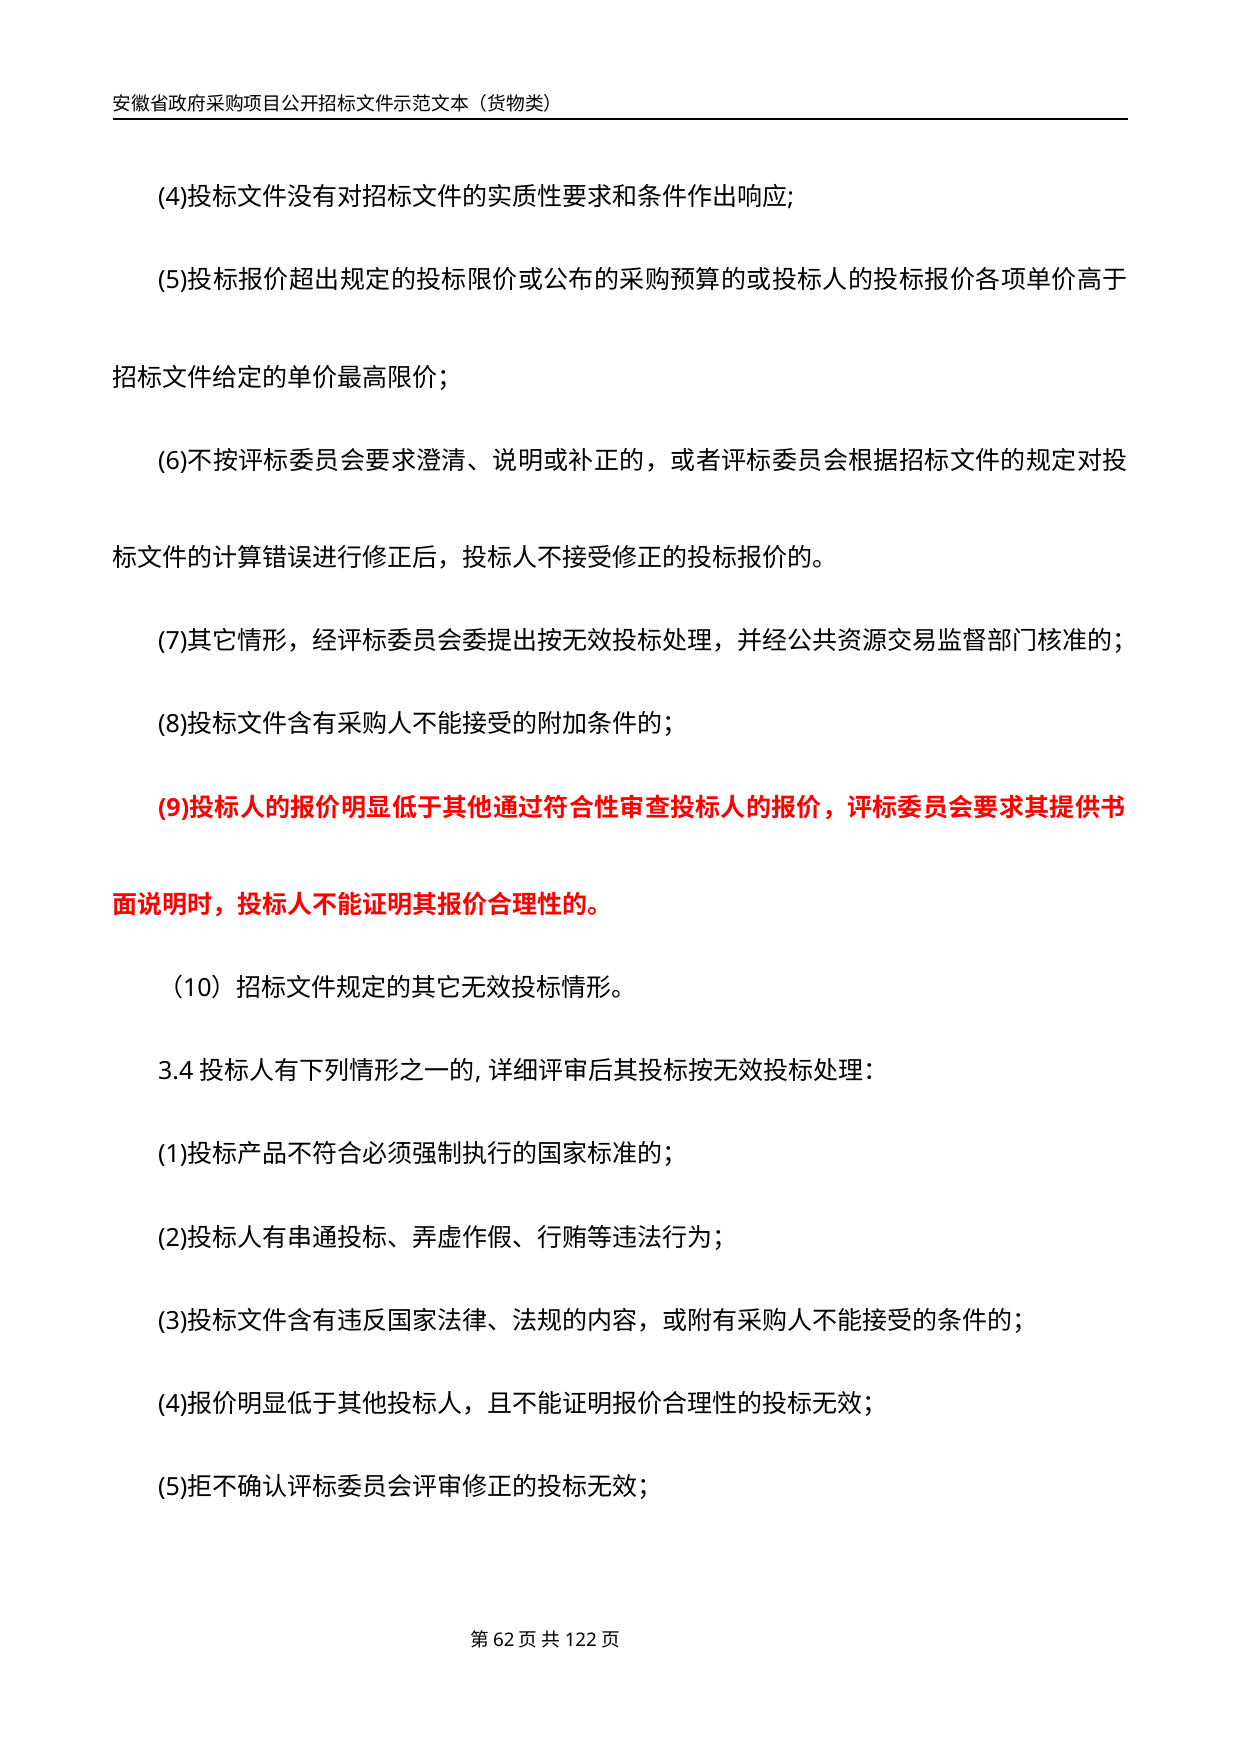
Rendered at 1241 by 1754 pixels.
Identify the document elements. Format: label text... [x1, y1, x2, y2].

text (4)报价明显低于其他投标人，且不能证明报价合理性的投标无效； [112, 1369, 1128, 1434]
text (8)投标文件含有采购人不能接受的附加条件的； [112, 689, 1128, 754]
text (1)投标产品不符合必须强制执行的国家标准的； [112, 1119, 1128, 1184]
text (5)拒不确认评标委员会评审修正的投标无效； [112, 1452, 1128, 1517]
text (3)投标文件含有违反国家法律、法规的内容，或附有采购人不能接受的条件的； [112, 1286, 1128, 1351]
text (6)不按评标委员会要求澄清、说明或补正的，或者评标委员会根据招标文件的规定对投标文件的计算错误进行修正后，投标人不接受修正的投标报价的。 [112, 426, 1128, 588]
text (5)投标报价超出规定的投标限价或公布的采购预算的或投标人的投标报价各项单价高于招标文件给定的单价最高限价； [112, 245, 1128, 408]
text 3.4 投标人有下列情形之一的, 详细评审后其投标按无效投标处理： [112, 1036, 1128, 1101]
text (7)其它情形，经评标委员会委提出按无效投标处理，并经公共资源交易监督部门核准的； [112, 606, 1128, 671]
text (9)投标人的报价明显低于其他通过符合性审查投标人的报价，评标委员会要求其提供书面说明时，投标人不能证明其报价合理性的。 [112, 773, 1128, 935]
text （10）招标文件规定的其它无效投标情形。 [112, 953, 1128, 1018]
text (4)投标文件没有对招标文件的实质性要求和条件作出响应; [112, 162, 1128, 227]
text (2)投标人有串通投标、弄虚作假、行贿等违法行为； [112, 1203, 1128, 1268]
